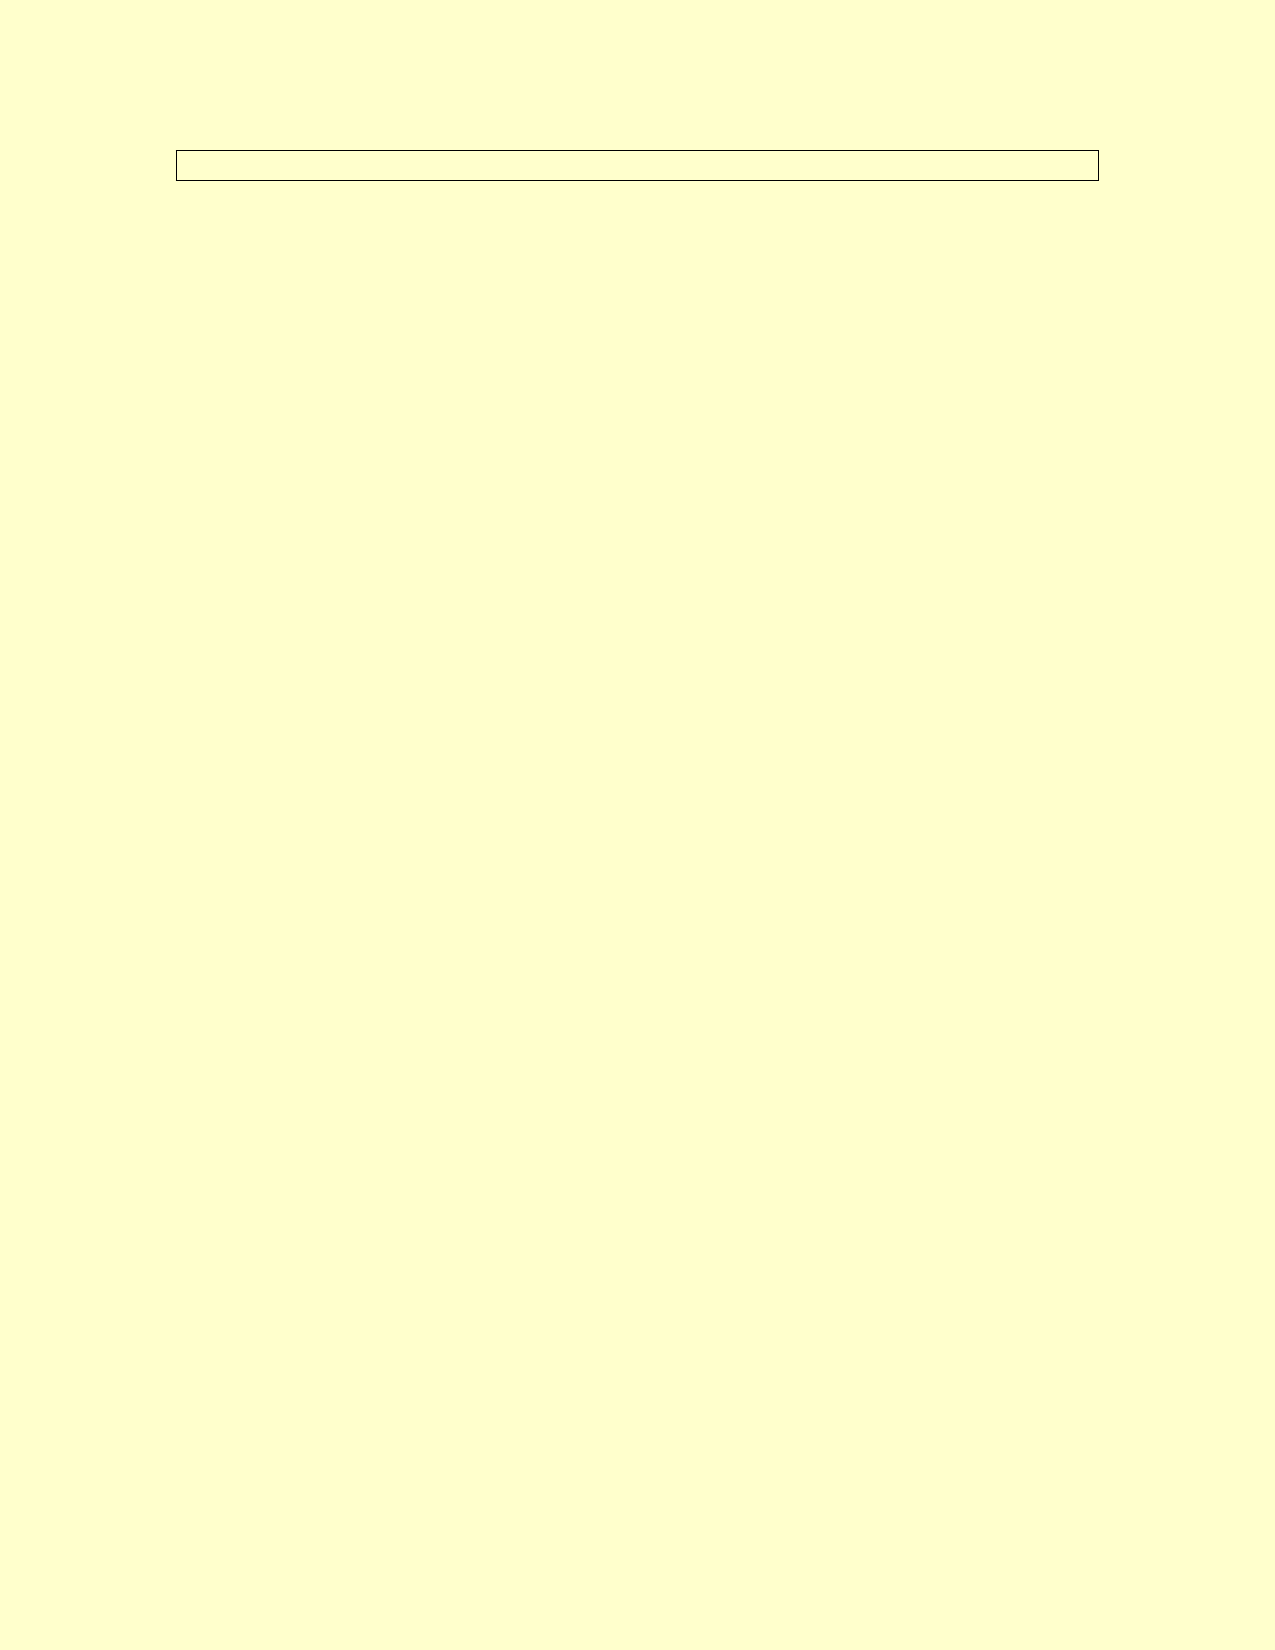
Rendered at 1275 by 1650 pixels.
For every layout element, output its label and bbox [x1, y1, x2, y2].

table_header [177, 151, 1098, 180]
